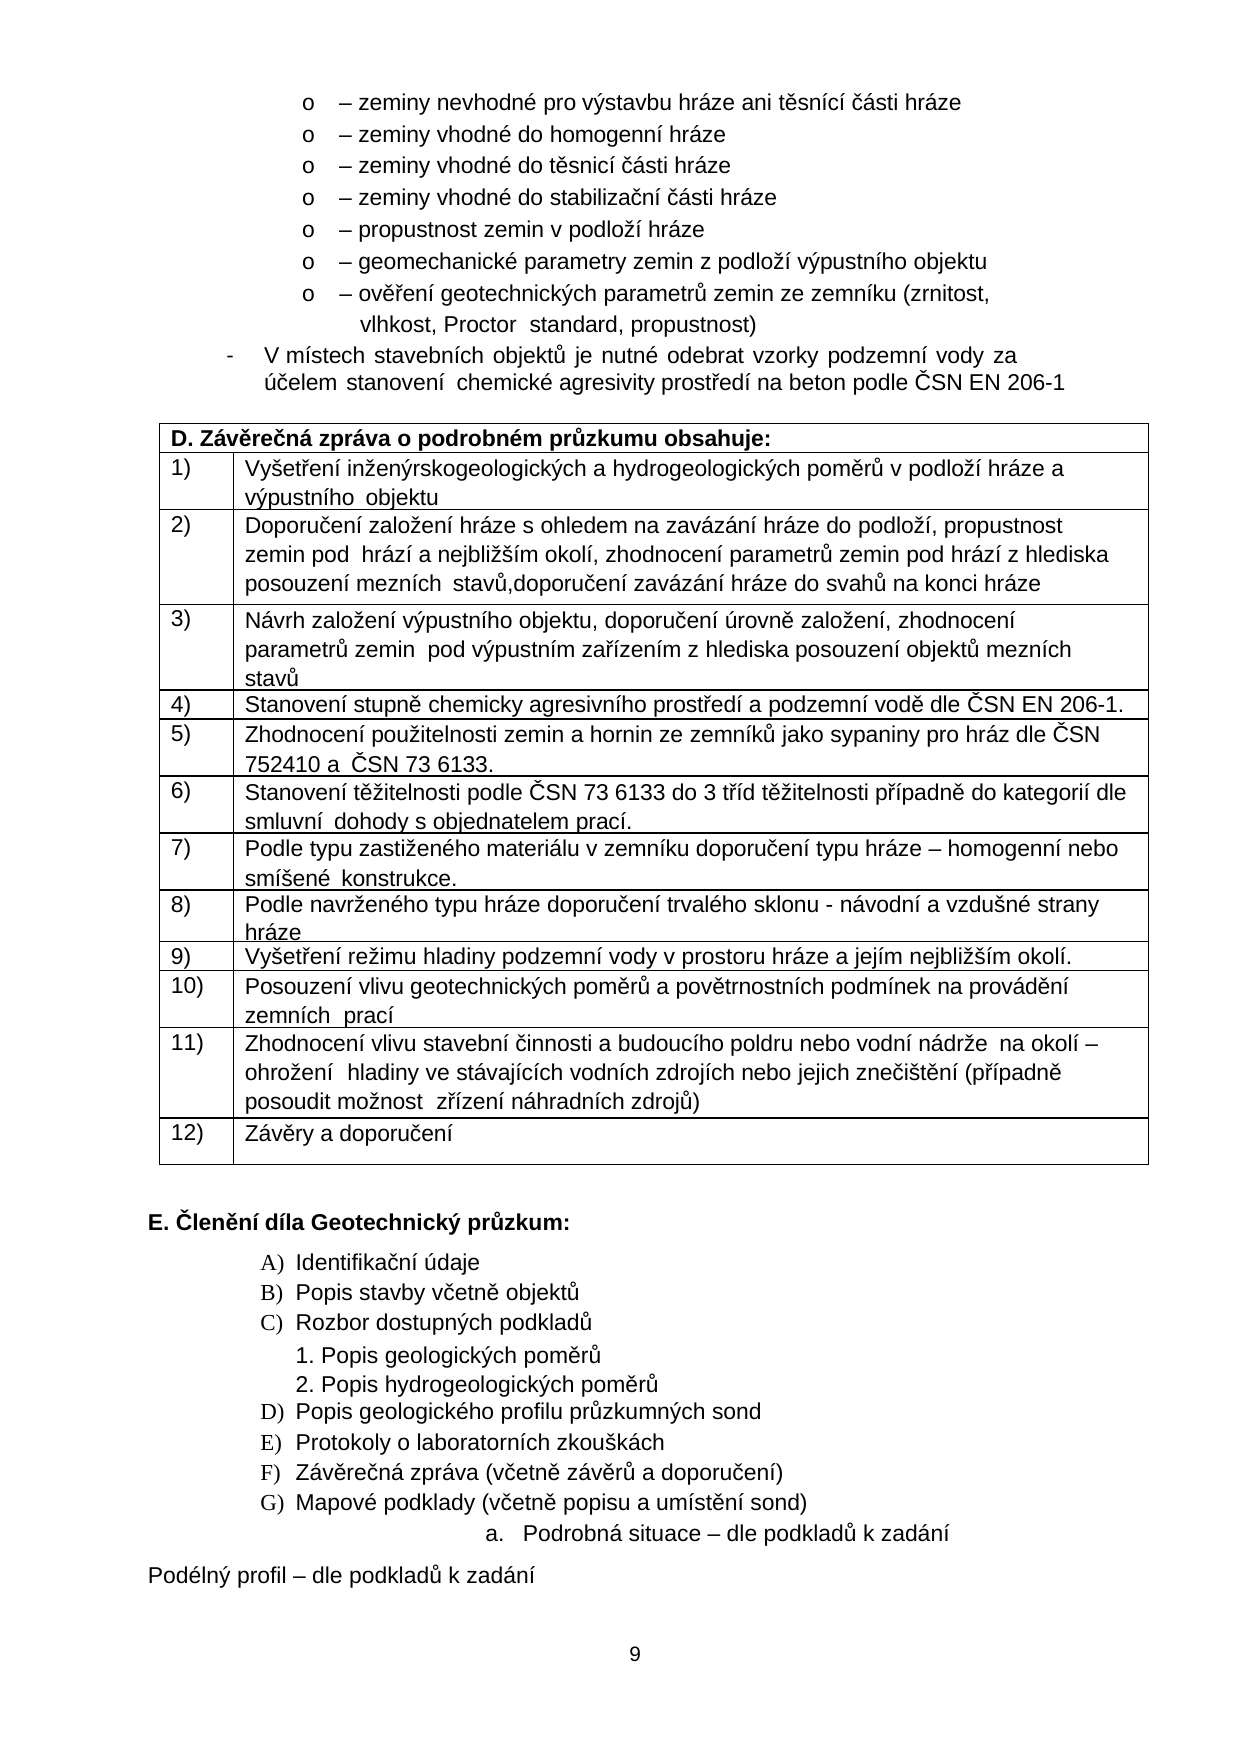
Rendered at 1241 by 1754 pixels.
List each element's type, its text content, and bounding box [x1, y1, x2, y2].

table_cell Posouzení vlivu geotechnických poměrů a povětrnostních podmínek na provádění zemních prací [234, 971, 1148, 1027]
text 2. Popis hydrogeologických poměrů [295, 1369, 1122, 1398]
table_cell 10) [160, 971, 233, 1027]
table_cell Podle navrženého typu hráze doporučení trvalého sklonu - návodní a vzdušné strany hráze [234, 891, 1148, 941]
table_cell Podle typu zastiženého materiálu v zemníku doporučení typu hráze – homogenní nebo smíšené konstrukce. [234, 834, 1148, 889]
table_cell Závěry a doporučení [234, 1119, 1148, 1164]
table_cell 6) [160, 777, 233, 832]
table_cell Zhodnocení použitelnosti zemin a hornin ze zemníků jako sypaniny pro hráz dle ČSN 752410 a ČSN 73 6133. [234, 720, 1148, 775]
list Protokoly o laboratorních zkouškách [260, 1428, 1122, 1455]
table_cell 4) [160, 691, 233, 718]
table_cell 7) [160, 834, 233, 889]
list – geomechanické parametry zemin z podloží výpustního objektu [301, 248, 1122, 276]
list – zeminy vhodné do těsnicí části hráze [301, 152, 1122, 181]
list – zeminy vhodné do stabilizační části hráze [301, 184, 1122, 213]
table_cell 11) [160, 1028, 233, 1117]
list V místech stavebních objektů je nutné odebrat vzorky podzemní vody za účelem stanovení chemické agresivity prostředí na beton podle ČSN EN 206-1 [226, 341, 1096, 395]
table_cell Vyšetření režimu hladiny podzemní vody v prostoru hráze a jejím nejbližším okolí. [234, 942, 1148, 970]
table_cell Stanovení těžitelnosti podle ČSN 73 6133 do 3 tříd těžitelnosti případně do kategorií dle smluvní dohody s objednatelem prací. [234, 777, 1148, 832]
list Popis stavby včetně objektů [260, 1279, 1122, 1305]
list – ověření geotechnických parametrů zemin ze zemníku (zrnitost, vlhkost, Proctor standard, propustnost) [301, 279, 1054, 337]
list Popis geologického profilu průzkumných sond [260, 1398, 1122, 1424]
list – propustnost zemin v podloží hráze [301, 216, 1122, 244]
list – zeminy nevhodné pro výstavbu hráze ani těsnící části hráze [301, 89, 1122, 117]
table_cell Stanovení stupně chemicky agresivního prostředí a podzemní vodě dle ČSN EN 206-1. [234, 691, 1148, 718]
table_cell 2) [160, 510, 233, 603]
table_cell Návrh založení výpustního objektu, doporučení úrovně založení, zhodnocení parametrů zemin pod výpustním zařízením z hlediska posouzení objektů mezních stavů [234, 605, 1148, 689]
list Rozbor dostupných podkladů [260, 1309, 1122, 1336]
table_cell Zhodnocení vlivu stavební činnosti a budoucího poldru nebo vodní nádrže na okolí – ohrožení hladiny ve stávajících vodních zdrojích nebo jejich znečištění (případně posoudit možnost zřízení náhradních zdrojů) [234, 1028, 1148, 1117]
list Mapové podklady (včetně popisu a umístění sond) [260, 1489, 1122, 1516]
table_cell Vyšetření inženýrskogeologických a hydrogeologických poměrů v podloží hráze a výpustního objektu [234, 453, 1148, 509]
table_cell 12) [160, 1119, 233, 1164]
list Podrobná situace – dle podkladů k zadání [485, 1520, 1122, 1546]
list Závěrečná zpráva (včetně závěrů a doporučení) [260, 1459, 1122, 1485]
table_cell 1) [160, 453, 233, 509]
text E. Členění díla Geotechnický průzkum: [148, 1207, 1122, 1236]
list – zeminy vhodné do homogenní hráze [301, 121, 1122, 149]
text 1. Popis geologických poměrů [295, 1340, 1122, 1369]
table_cell 8) [160, 891, 233, 941]
table_cell Doporučení založení hráze s ohledem na zavázání hráze do podloží, propustnost zemin pod hrází a nejbližším okolí, zhodnocení parametrů zemin pod hrází z hlediska posouzení mezních stavů,doporučení zavázání hráze do svahů na konci hráze [234, 510, 1148, 603]
table_header D. Závěrečná zpráva o podrobném průzkumu obsahuje: [160, 424, 1148, 452]
table_cell 9) [160, 942, 233, 970]
table_cell 3) [160, 605, 233, 689]
table_cell 5) [160, 720, 233, 775]
text Podélný profil – dle podkladů k zadání [148, 1562, 1122, 1589]
list Identifikační údaje [260, 1248, 1122, 1275]
